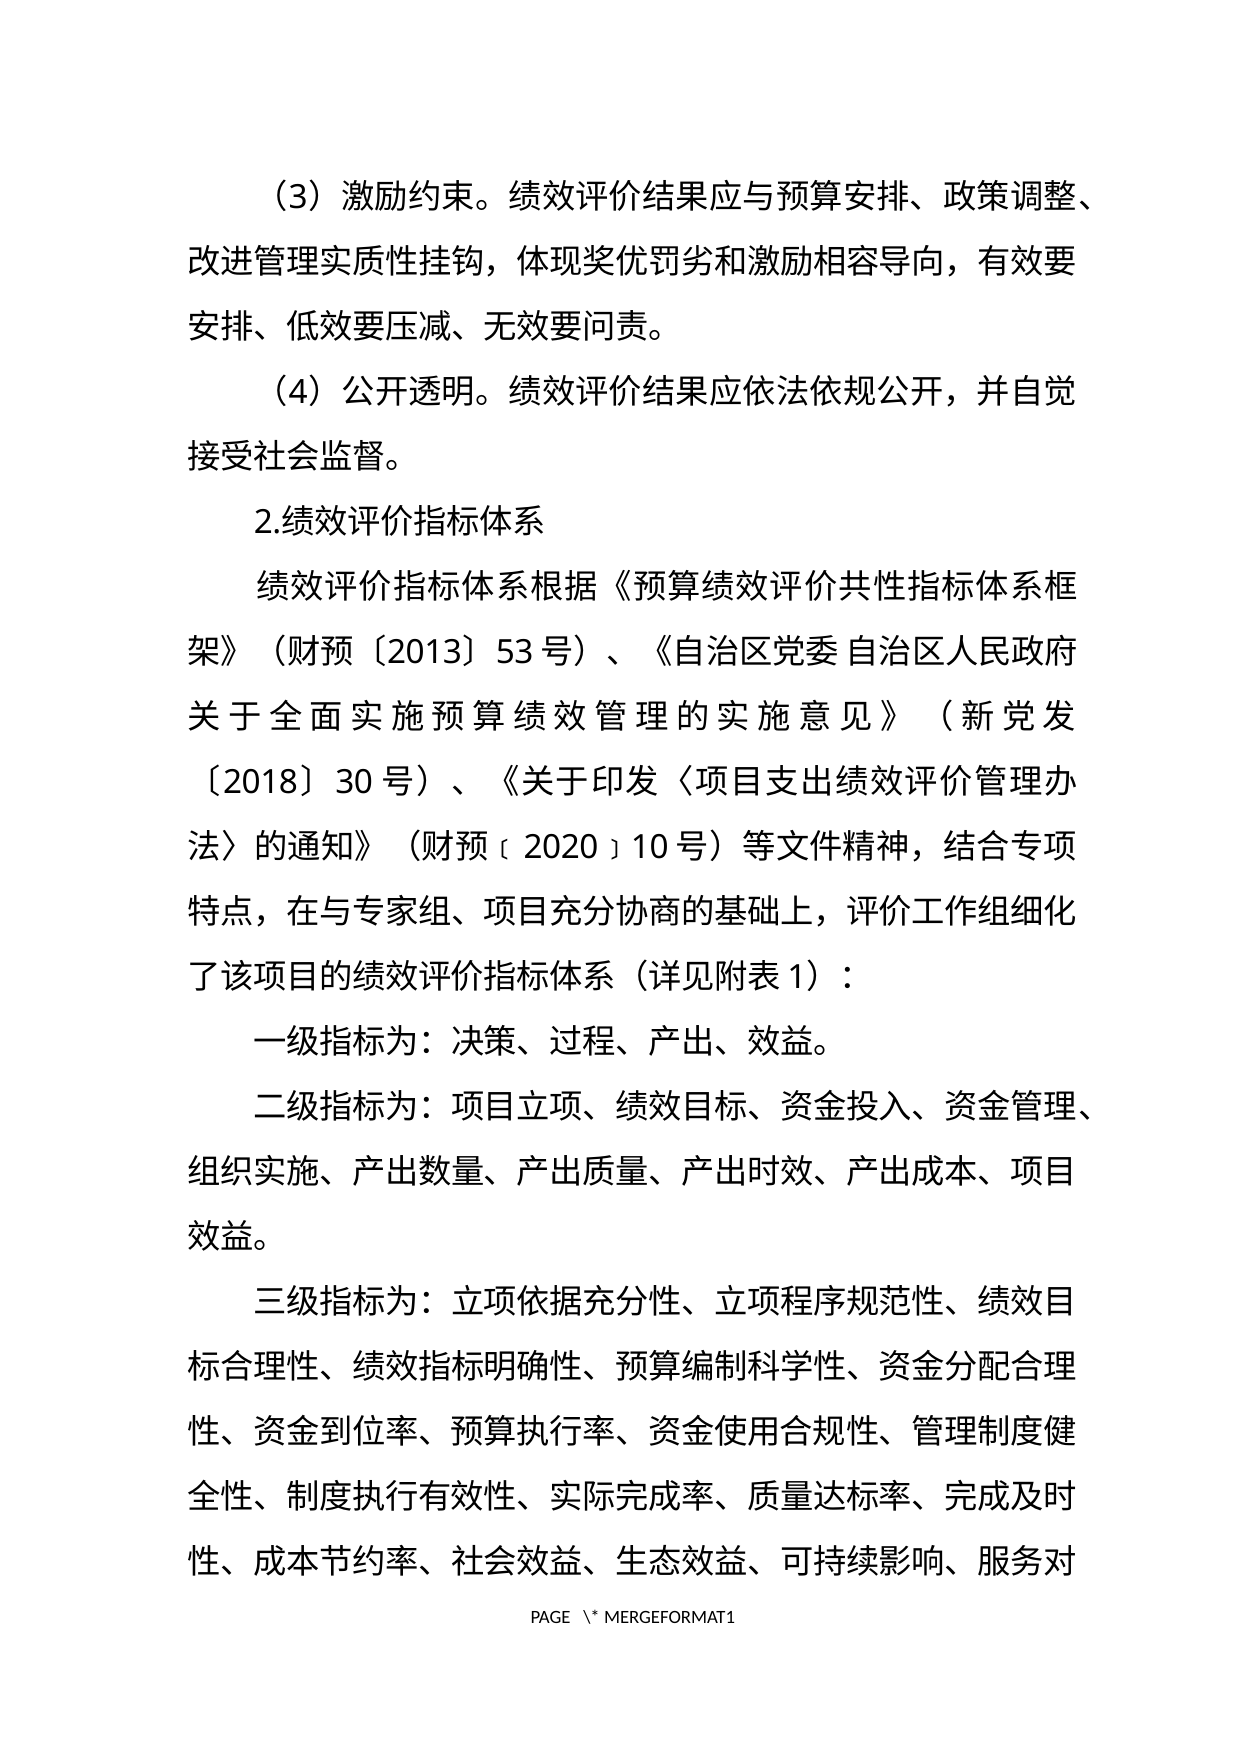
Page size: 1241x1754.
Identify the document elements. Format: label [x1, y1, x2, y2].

text [187, 162, 1078, 1592]
